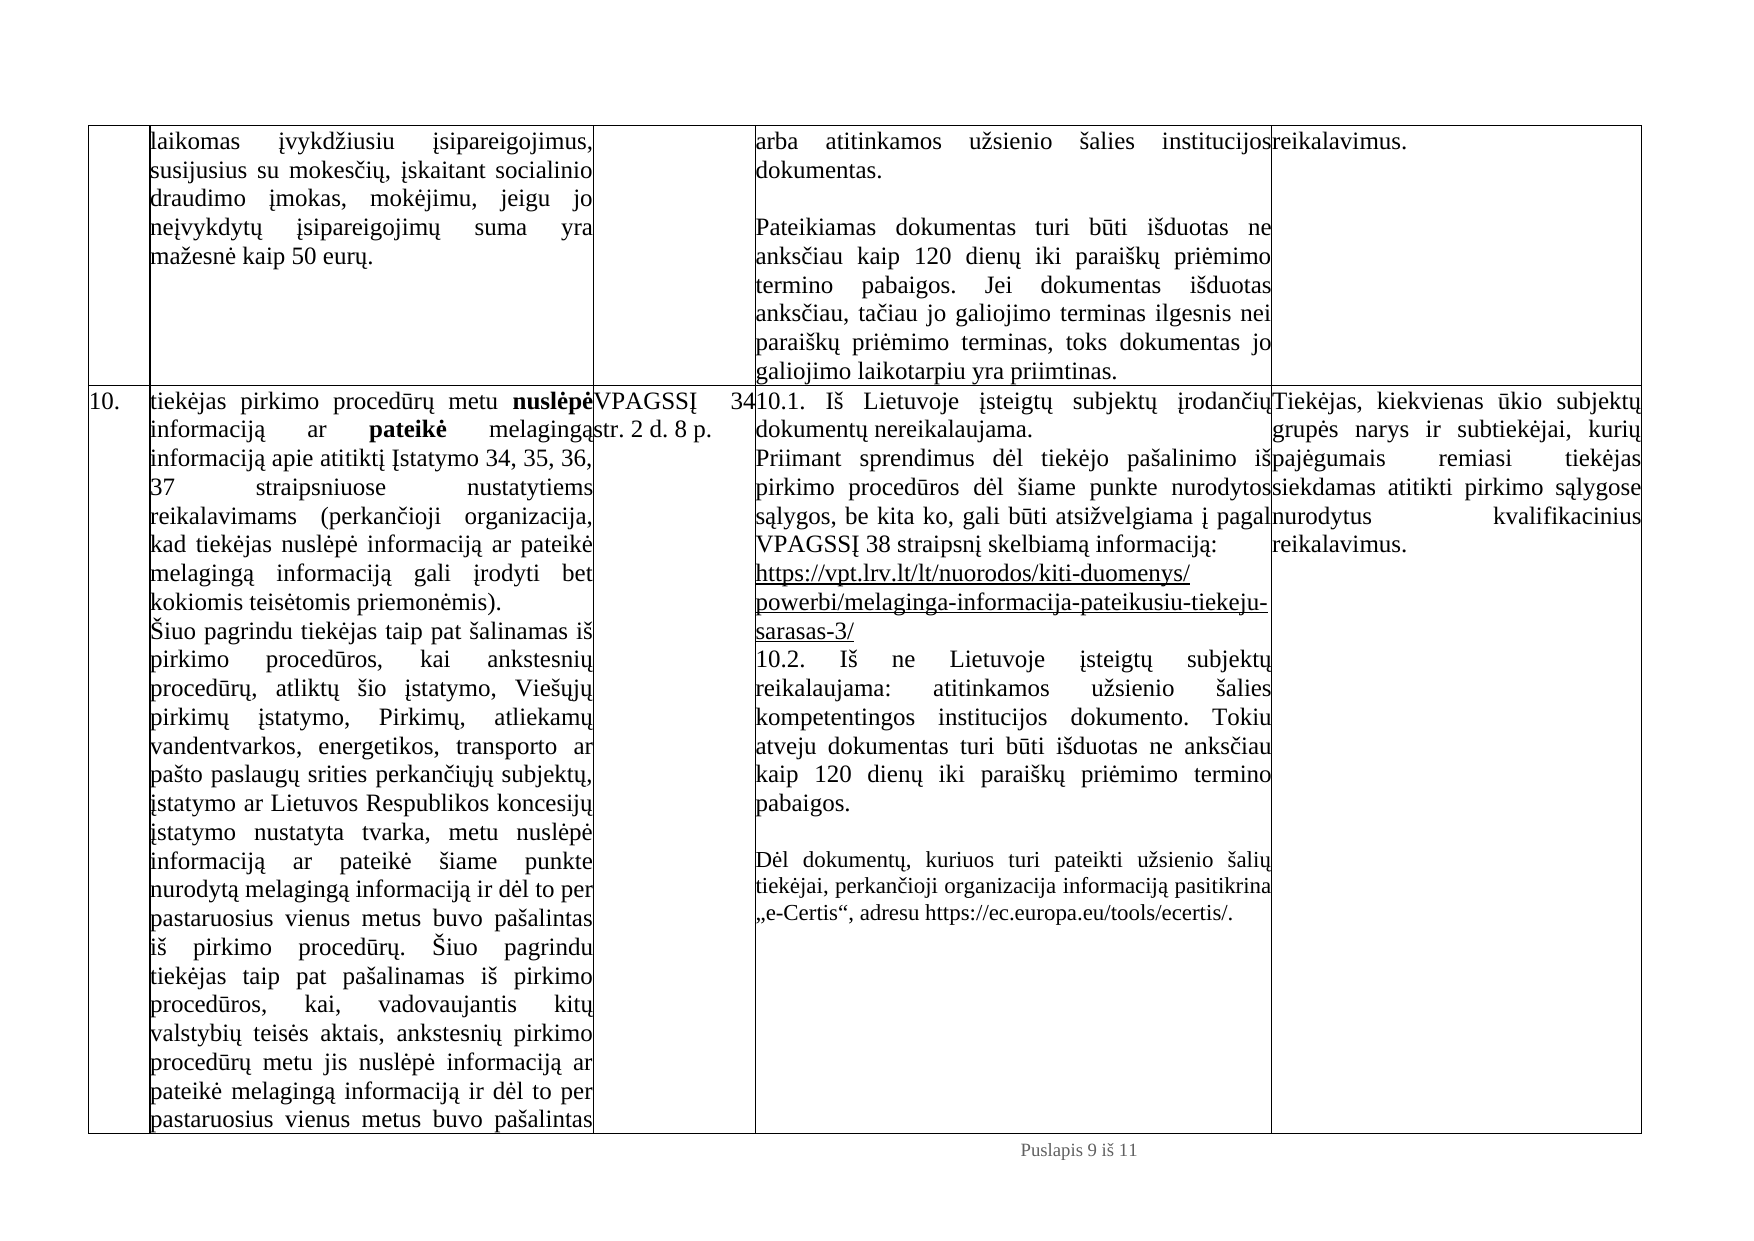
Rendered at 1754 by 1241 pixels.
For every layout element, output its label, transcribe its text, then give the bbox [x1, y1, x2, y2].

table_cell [151, 126, 593, 385]
table_cell 10. [89, 386, 149, 1133]
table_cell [594, 126, 755, 385]
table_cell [151, 386, 593, 1133]
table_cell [756, 386, 1271, 1133]
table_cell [1272, 386, 1641, 1133]
table_cell 9. [89, 126, 149, 385]
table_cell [594, 386, 755, 1133]
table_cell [756, 126, 1271, 385]
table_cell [1272, 126, 1641, 385]
